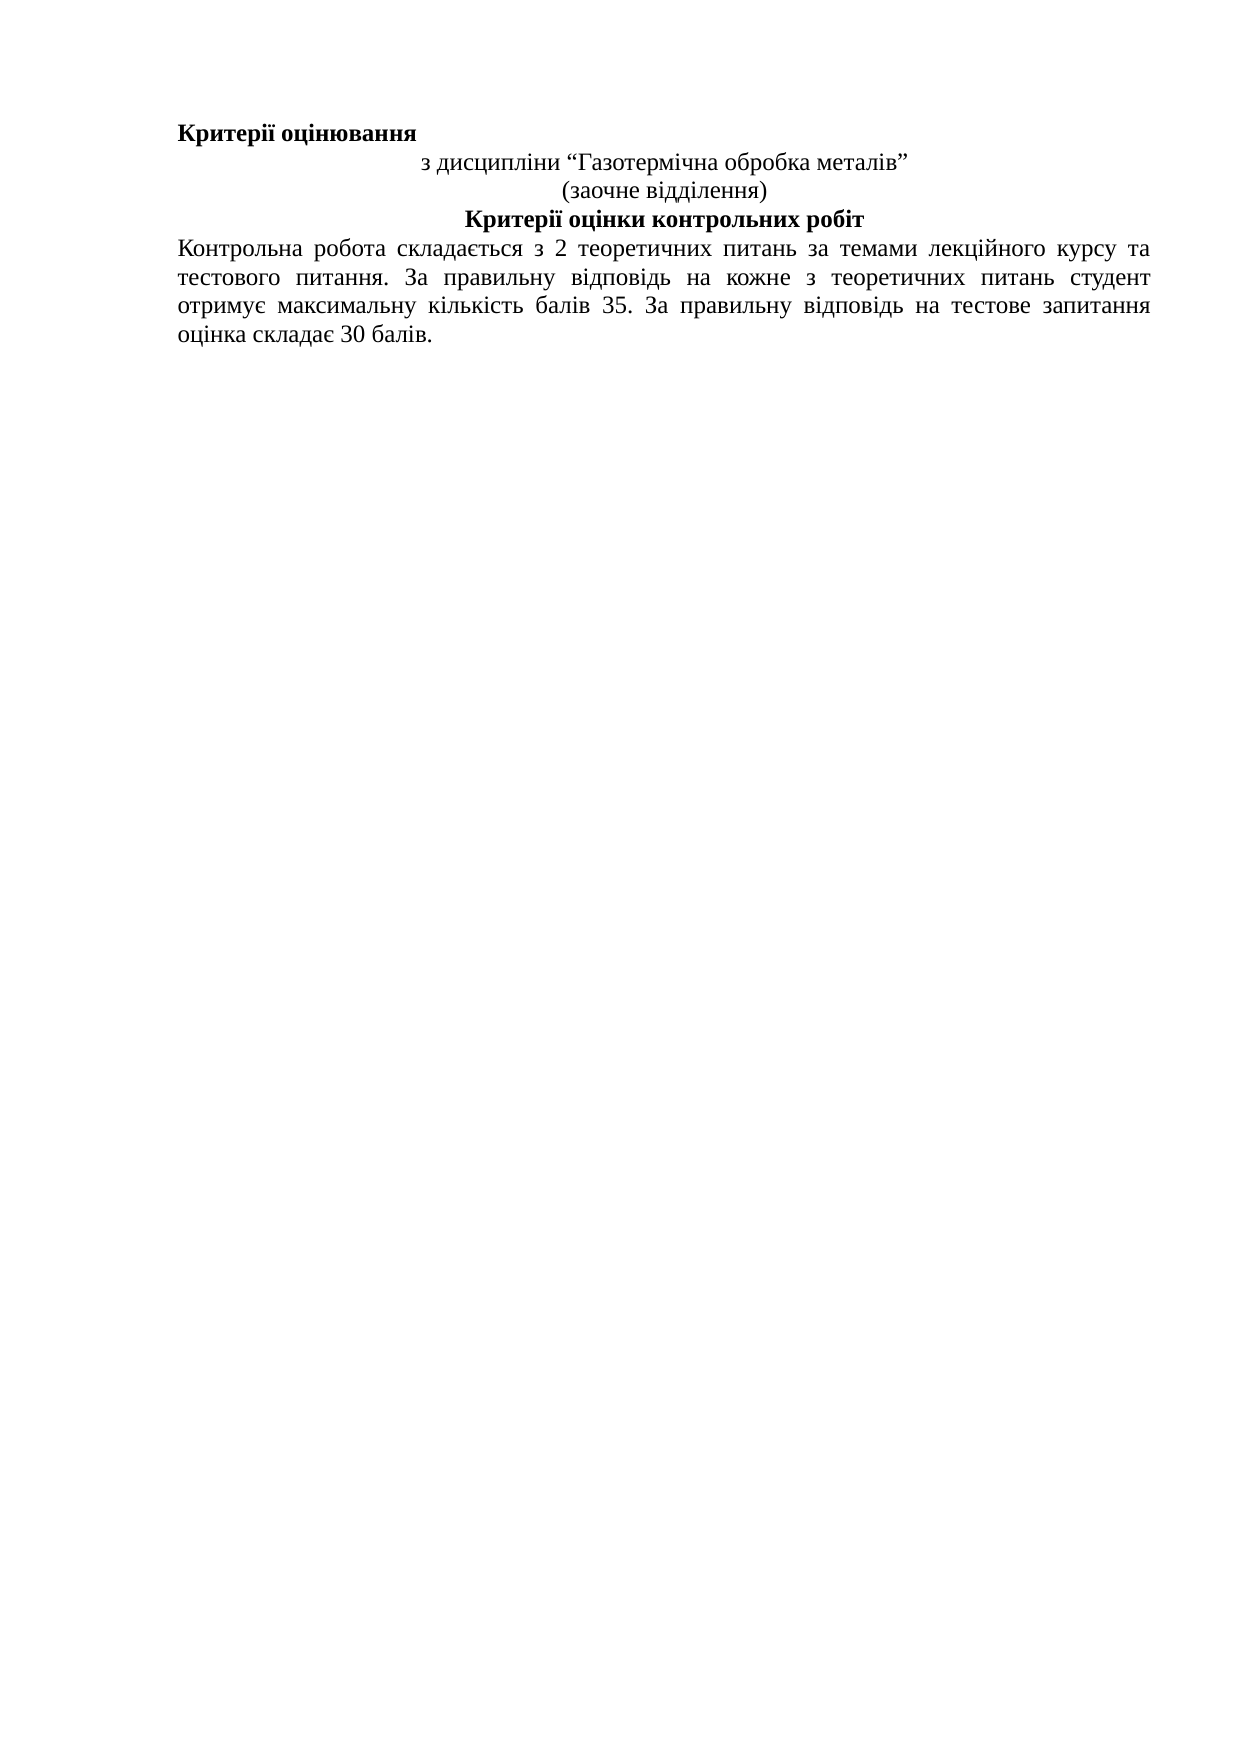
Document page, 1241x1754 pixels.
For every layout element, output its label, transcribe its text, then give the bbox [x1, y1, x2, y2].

text Критерії оцінювання [177, 118, 1152, 147]
text Контрольна робота складається з 2 теоретичних питань за темами лекційного курсу та тестового питання. За правильну відповідь на кожне з теоретичних питань студент отримує максимальну кількість балів 35. За правильну відповідь на тестове запитання оцінка складає 30 балів. [177, 233, 1152, 348]
text Критерії оцінки контрольних робіт [177, 204, 1152, 233]
text з дисципліни “Газотермічна обробка металів” [177, 147, 1152, 176]
text (заочне відділення) [177, 176, 1152, 204]
